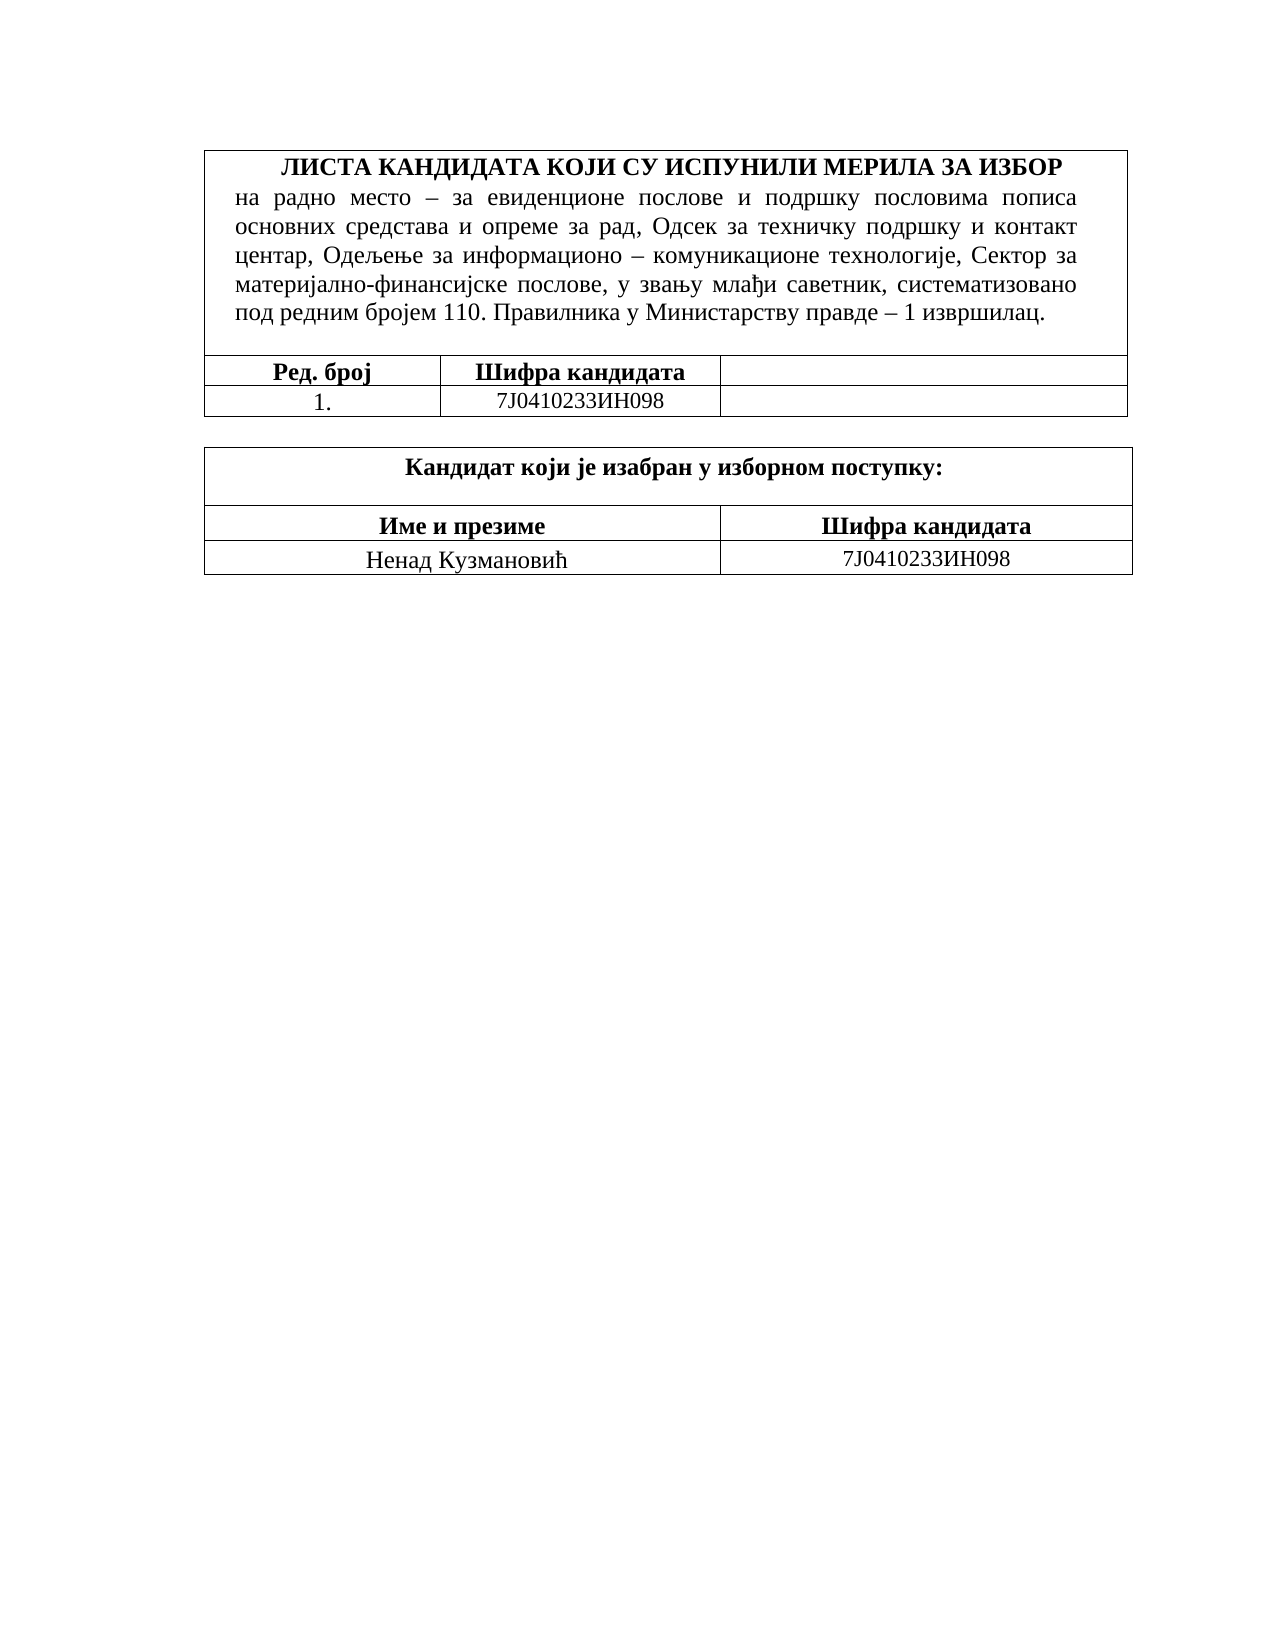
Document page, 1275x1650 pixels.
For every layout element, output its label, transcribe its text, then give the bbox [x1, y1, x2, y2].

table_cell Шифра кандидата [721, 506, 1132, 539]
table_cell 1. [205, 386, 440, 416]
table_cell Ред. број [205, 356, 440, 385]
table_cell Шифра кандидата [441, 356, 720, 385]
table_cell Ненад Кузмановић [205, 541, 720, 574]
table_header ЛИСТА КАНДИДАТА КОЈИ СУ ИСПУНИЛИ МЕРИЛА ЗА ИЗБОР на радно место – за евиденционе послове и подршку пословима пописа основних средстава и опреме за рад, Одсек за техничку подршку и контакт центар, Одељење за информационо – комуникационе технологије, Сектор за материјално-финансијске послове, у звању млађи саветник, систематизовано под редним бројем 110. Правилника у Министарству правде – 1 извршилац. [205, 151, 1127, 355]
table_cell Име и презиме [205, 506, 720, 539]
table_cell [721, 356, 1127, 385]
table_cell 7Ј0410233ИН098 [721, 541, 1132, 574]
table_cell [721, 386, 1127, 416]
table_header Кандидат који је изабран у изборном поступку: [205, 448, 1132, 505]
table_cell 7Ј0410233ИН098 [441, 386, 720, 416]
